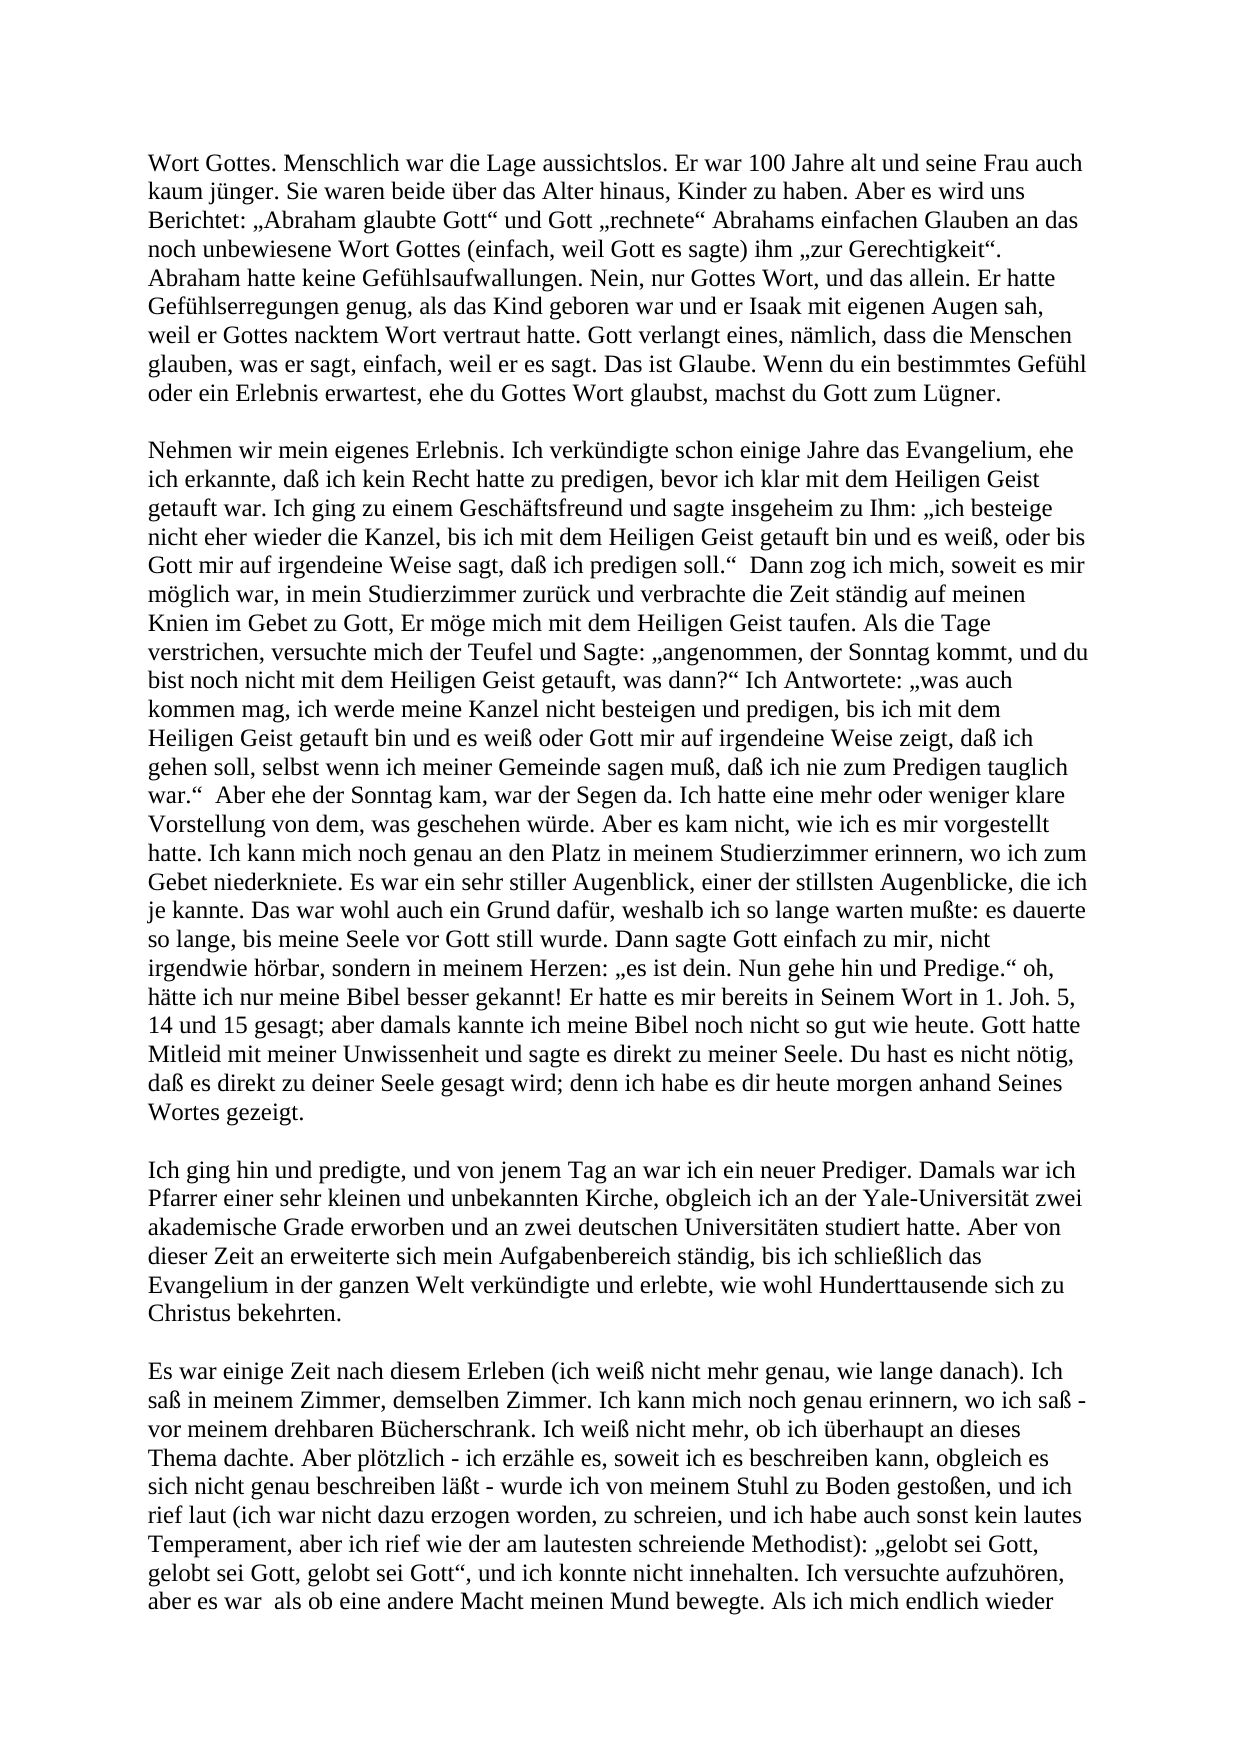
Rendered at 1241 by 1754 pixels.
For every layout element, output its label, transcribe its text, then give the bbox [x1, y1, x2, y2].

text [148, 148, 1093, 406]
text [148, 1356, 1093, 1615]
text Ich ging hin und predigte, und von jenem Tag an war ich ein neuer Prediger. Damals war ich Pfarrer einer sehr kleinen und unbekannten Kirche, obgleich ich an der Yale-Universität zwei akademische Grade erworben und an zwei deutschen Universitäten studiert hatte. Aber von dieser Zeit an erweiterte sich mein Aufgabenbereich ständig, bis ich schließlich das Evangelium in der ganzen Welt verkündigte und erlebte, wie wohl Hunderttausende sich zu Christus bekehrten. [148, 1155, 1093, 1327]
text Nehmen wir mein eigenes Erlebnis. Ich verkündigte schon einige Jahre das Evangelium, ehe ich erkannte, daß ich kein Recht hatte zu predigen, bevor ich klar mit dem Heiligen Geist getauft war. Ich ging zu einem Geschäftsfreund und sagte insgeheim zu Ihm: „ich besteige nicht eher wieder die Kanzel, bis ich mit dem Heiligen Geist getauft bin und es weiß, oder bis Gott mir auf irgendeine Weise sagt, daß ich predigen soll.“ Dann zog ich mich, soweit es mir möglich war, in mein Studierzimmer zurück und verbrachte die Zeit ständig auf meinen Knien im Gebet zu Gott, Er möge mich mit dem Heiligen Geist taufen. Als die Tage verstrichen, versuchte mich der Teufel und Sagte: „angenommen, der Sonntag kommt, und du bist noch nicht mit dem Heiligen Geist getauft, was dann?“ Ich Antwortete: „was auch kommen mag, ich werde meine Kanzel nicht besteigen und predigen, bis ich mit dem Heiligen Geist getauft bin und es weiß oder Gott mir auf irgendeine Weise zeigt, daß ich gehen soll, selbst wenn ich meiner Gemeinde sagen muß, daß ich nie zum Predigen tauglich war.“ Aber ehe der Sonntag kam, war der Segen da. Ich hatte eine mehr oder weniger klare Vorstellung von dem, was geschehen würde. Aber es kam nicht, wie ich es mir vorgestellt hatte. Ich kann mich noch genau an den Platz in meinem Studierzimmer erinnern, wo ich zum Gebet niederkniete. Es war ein sehr stiller Augenblick, einer der stillsten Augenblicke, die ich je kannte. Das war wohl auch ein Grund dafür, weshalb ich so lange warten mußte: es dauerte so lange, bis meine Seele vor Gott still wurde. Dann sagte Gott einfach zu mir, nicht irgendwie hörbar, sondern in meinem Herzen: „es ist dein. Nun gehe hin und Predige.“ oh, hätte ich nur meine Bibel besser gekannt! Er hatte es mir bereits in Seinem Wort in 1. Joh. 5, 14 und 15 gesagt; aber damals kannte ich meine Bibel noch nicht so gut wie heute. Gott hatte Mitleid mit meiner Unwissenheit und sagte es direkt zu meiner Seele. Du hast es nicht nötig, daß es direkt zu deiner Seele gesagt wird; denn ich habe es dir heute morgen anhand Seines Wortes gezeigt. [148, 436, 1093, 1126]
